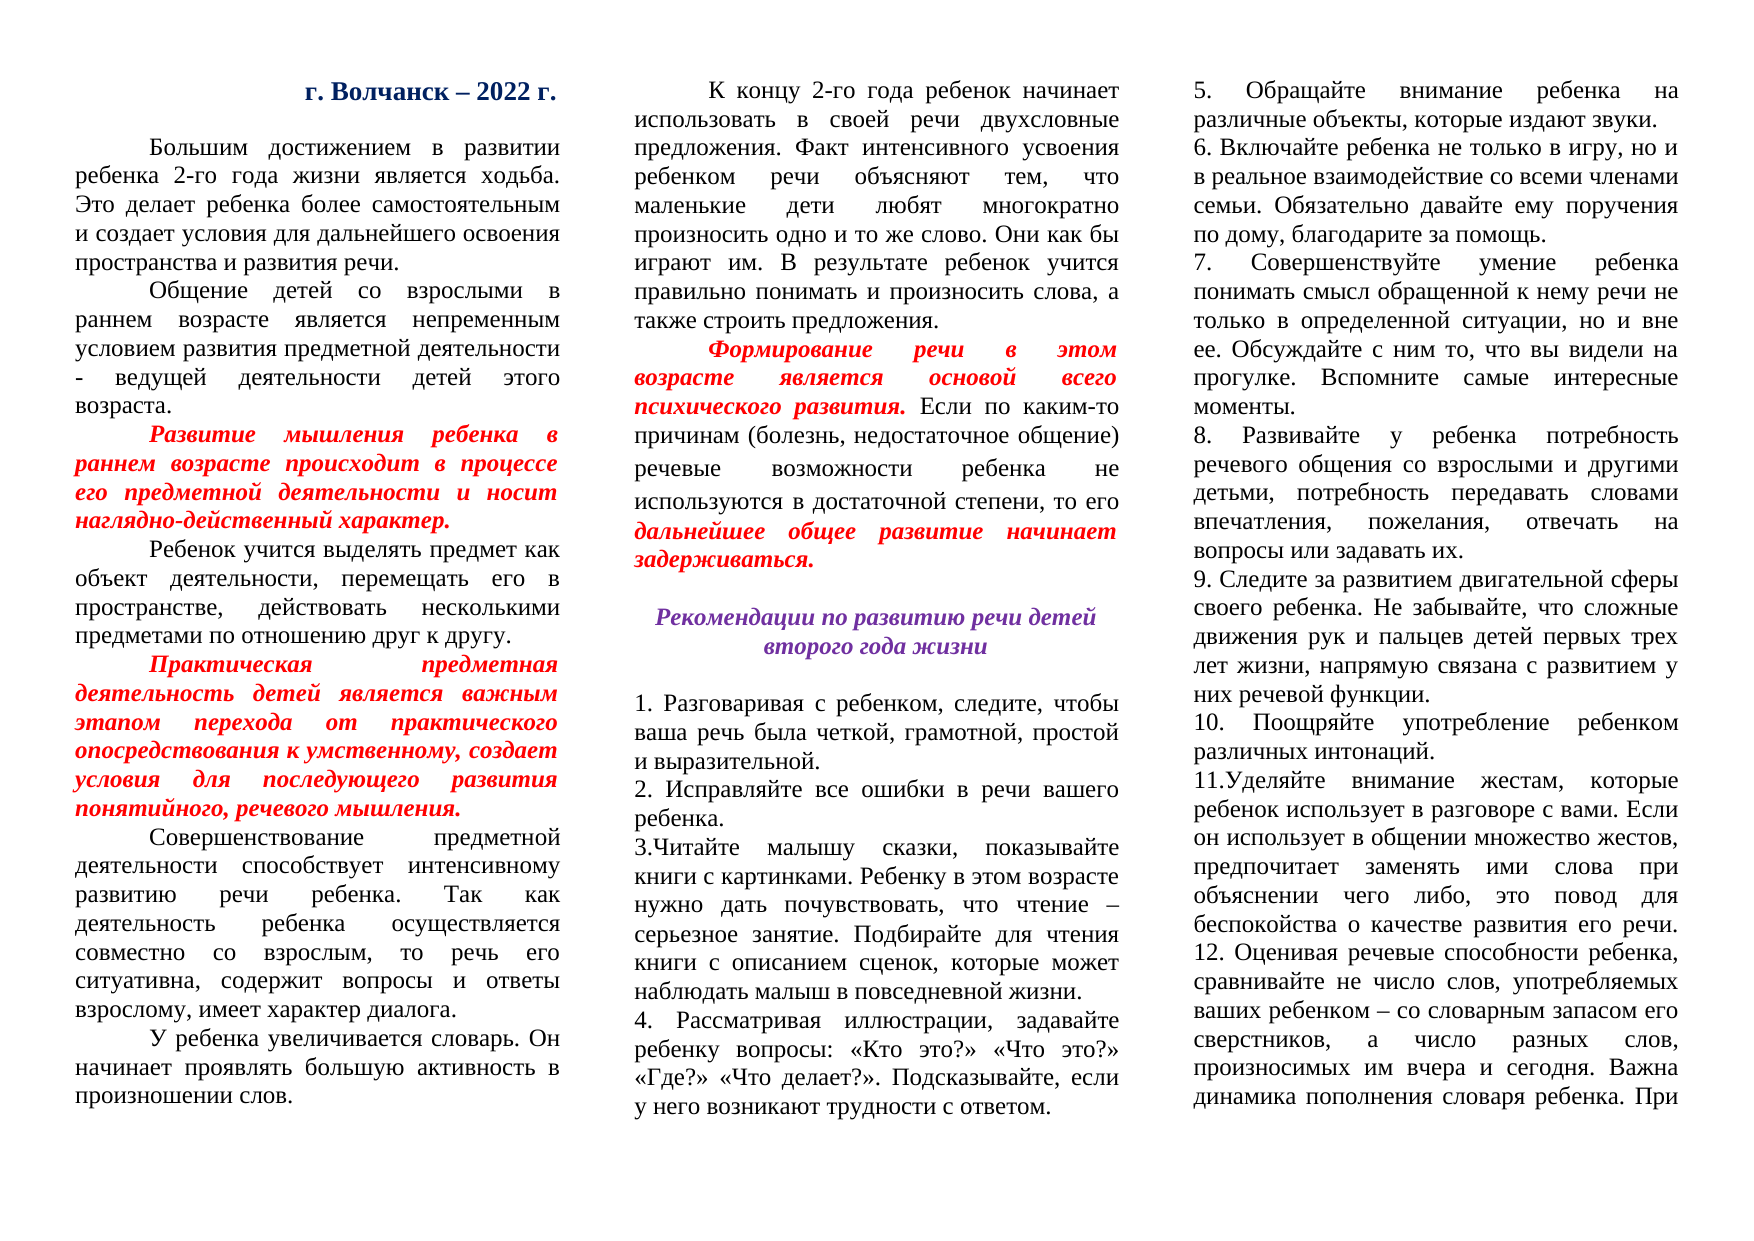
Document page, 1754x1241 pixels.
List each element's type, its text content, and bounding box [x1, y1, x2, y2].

text Общение детей со взрослыми в раннем возрасте является непременным условием развития предметной деятельности - ведущей деятельности детей этого возраста. [75, 275, 560, 419]
text 8. Развивайте у ребенка потребность речевого общения со взрослыми и другими детьми, потребность передавать словами впечатления, пожелания, отвечать на вопросы или задавать их. [1193, 420, 1679, 564]
text Рекомендации по развитию речи детей второго года жизни [634, 602, 1119, 659]
text г. Волчанск – 2022 г. [75, 75, 560, 106]
text У ребенка увеличивается словарь. Он начинает проявлять большую активность в произношении слов. [75, 1023, 560, 1109]
text Практическая предметная деятельность детей является важным этапом перехода от практического опосредствования к умственному, создает условия для последующего развития понятийного, речевого мышления. [75, 649, 560, 822]
text 1. Разговаривая с ребенком, следите, чтобы ваша речь была четкой, грамотной, простой и выразительной. [634, 688, 1119, 774]
text Совершенствование предметной деятельности способствует интенсивному развитию речи ребенка. Так как деятельность ребенка осуществляется совместно со взрослым, то речь его ситуативна, содержит вопросы и ответы взрослому, имеет характер диалога. [75, 822, 560, 1023]
text Формирование речи в этом возрасте является основой всего психического развития. Если по каким-то причинам (болезнь, недостаточное общение) речевые возможности ребенка не используются в достаточной степени, то его дальнейшее общее развитие начинает задерживаться. [634, 334, 1119, 573]
text Ребенок учится выделять предмет как объект деятельности, перемещать его в пространстве, действовать несколькими предметами по отношению друг к другу. [75, 534, 560, 649]
text К концу 2-го года ребенок начинает использовать в своей речи двухсловные предложения. Факт интенсивного усвоения ребенком речи объясняют тем, что маленькие дети любят многократно произносить одно и то же слово. Они как бы играют им. В результате ребенок учится правильно понимать и произносить слова, а также строить предложения. [634, 75, 1119, 334]
text 10. Поощряйте употребление ребенком различных интонаций. [1193, 707, 1679, 765]
text 5. Обращайте внимание ребенка на различные объекты, которые издают звуки. [1193, 75, 1679, 132]
text 4. Рассматривая иллюстрации, задавайте ребенку вопросы: «Кто это?» «Что это?» «Где?» «Что делает?». Подсказывайте, если у него возникают трудности с ответом. [634, 1005, 1119, 1120]
text 7. Совершенствуйте умение ребенка понимать смысл обращенной к нему речи не только в определенной ситуации, но и вне ее. Обсуждайте с ним то, что вы видели на прогулке. Вспомните самые интересные моменты. [1193, 247, 1679, 420]
text 2. Исправляйте все ошибки в речи вашего ребенка. [634, 774, 1119, 832]
text 9. Следите за развитием двигательной сферы своего ребенка. Не забывайте, что сложные движения рук и пальцев детей первых трех лет жизни, напрямую связана с развитием у них речевой функции. [1193, 564, 1679, 707]
text 6. Включайте ребенка не только в игру, но и в реальное взаимодействие со всеми членами семьи. Обязательно давайте ему поручения по дому, благодарите за помощь. [1193, 132, 1679, 247]
text 3.Читайте малышу сказки, показывайте книги с картинками. Ребенку в этом возрасте нужно дать почувствовать, что чтение – серьезное занятие. Подбирайте для чтения книги с описанием сценок, которые может наблюдать малыш в повседневной жизни. [634, 832, 1119, 1005]
text Развитие мышления ребенка в раннем возрасте происходит в процессе его предметной деятельности и носит наглядно-действенный характер. [75, 419, 560, 534]
text Большим достижением в развитии ребенка 2-го года жизни является ходьба. Это делает ребенка более самостоятельным и создает условия для дальнейшего освоения пространства и развития речи. [75, 132, 560, 275]
